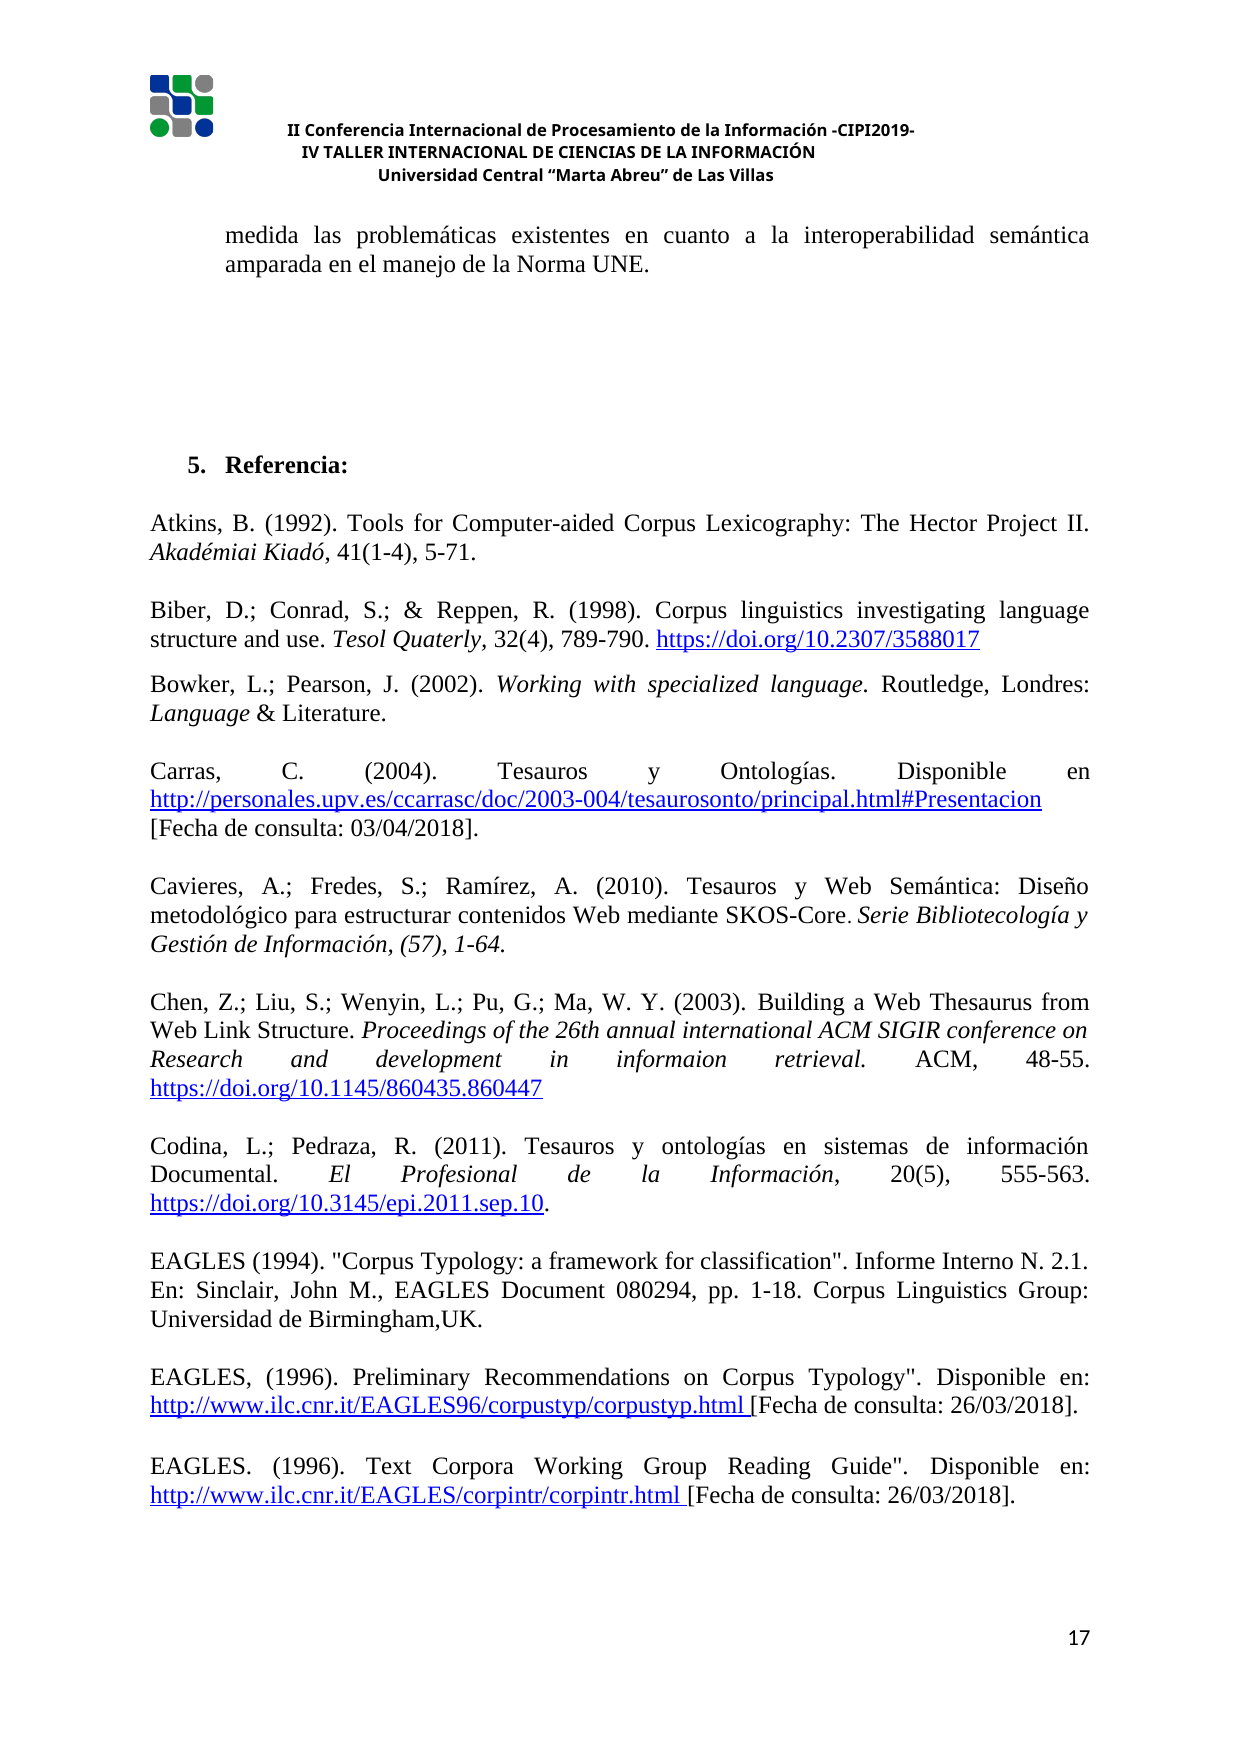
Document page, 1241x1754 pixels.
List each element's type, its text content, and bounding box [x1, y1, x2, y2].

text Cavieres, A.; Fredes, S.; Ramírez, A. (2010). Tesauros y Web Semántica: Diseño metodológico para estructurar contenidos Web mediante SKOS-Core. Serie Bibliotecología y Gestión de Información, (57), 1-64. [150, 871, 1090, 957]
text EAGLES (1994). "Corpus Typology: a framework for classification". Informe Interno N. 2.1. En: Sinclair, John M., EAGLES Document 080294, pp. 1-18. Corpus Linguistics Group: Universidad de Birmingham,UK. [150, 1246, 1090, 1333]
list Referencia: [187, 450, 1090, 479]
text Carras, C. (2004). Tesauros y Ontologías. Disponible en http://personales.upv.es/ccarrasc/doc/2003-004/tesaurosonto/principal.html#Presentacion [Fecha de consulta: 03/04/2018]. [150, 756, 1090, 842]
picture [150, 75, 214, 137]
text EAGLES, (1996). Preliminary Recommendations on Corpus Typology". Disponible en: http://www.ilc.cnr.it/EAGLES96/corpustyp/corpustyp.html [Fecha de consulta: 26/03/2018]. [150, 1362, 1090, 1419]
text Chen, Z.; Liu, S.; Wenyin, L.; Pu, G.; Ma, W. Y. (2003). Building a Web Thesaurus from Web Link Structure. Proceedings of the 26th annual international ACM SIGIR conference on Research and development in informaion retrieval. ACM, 48-55. https://doi.org/10.1145/860435.860447 [150, 987, 1090, 1102]
text Codina, L.; Pedraza, R. (2011). Tesauros y ontologías en sistemas de información Documental. El Profesional de la Información, 20(5), 555-563. https://doi.org/10.3145/epi.2011.sep.10. [150, 1131, 1090, 1217]
text Bowker, L.; Pearson, J. (2002). Working with specialized language. Routledge, Londres: Language & Literature. [150, 669, 1090, 727]
text Atkins, B. (1992). Tools for Computer-aided Corpus Lexicography: The Hector Project II. Akadémiai Kiadó, 41(1-4), 5-71. [150, 508, 1090, 566]
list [187, 220, 1090, 278]
text Biber, D.; Conrad, S.; & Reppen, R. (1998). Corpus linguistics investigating language structure and use. Tesol Quaterly, 32(4), 789-790. https://doi.org/10.2307/3588017 [150, 595, 1090, 652]
text EAGLES. (1996). Text Corpora Working Group Reading Guide". Disponible en: http://www.ilc.cnr.it/EAGLES/corpintr/corpintr.html [Fecha de consulta: 26/03/2018]. [150, 1451, 1090, 1509]
